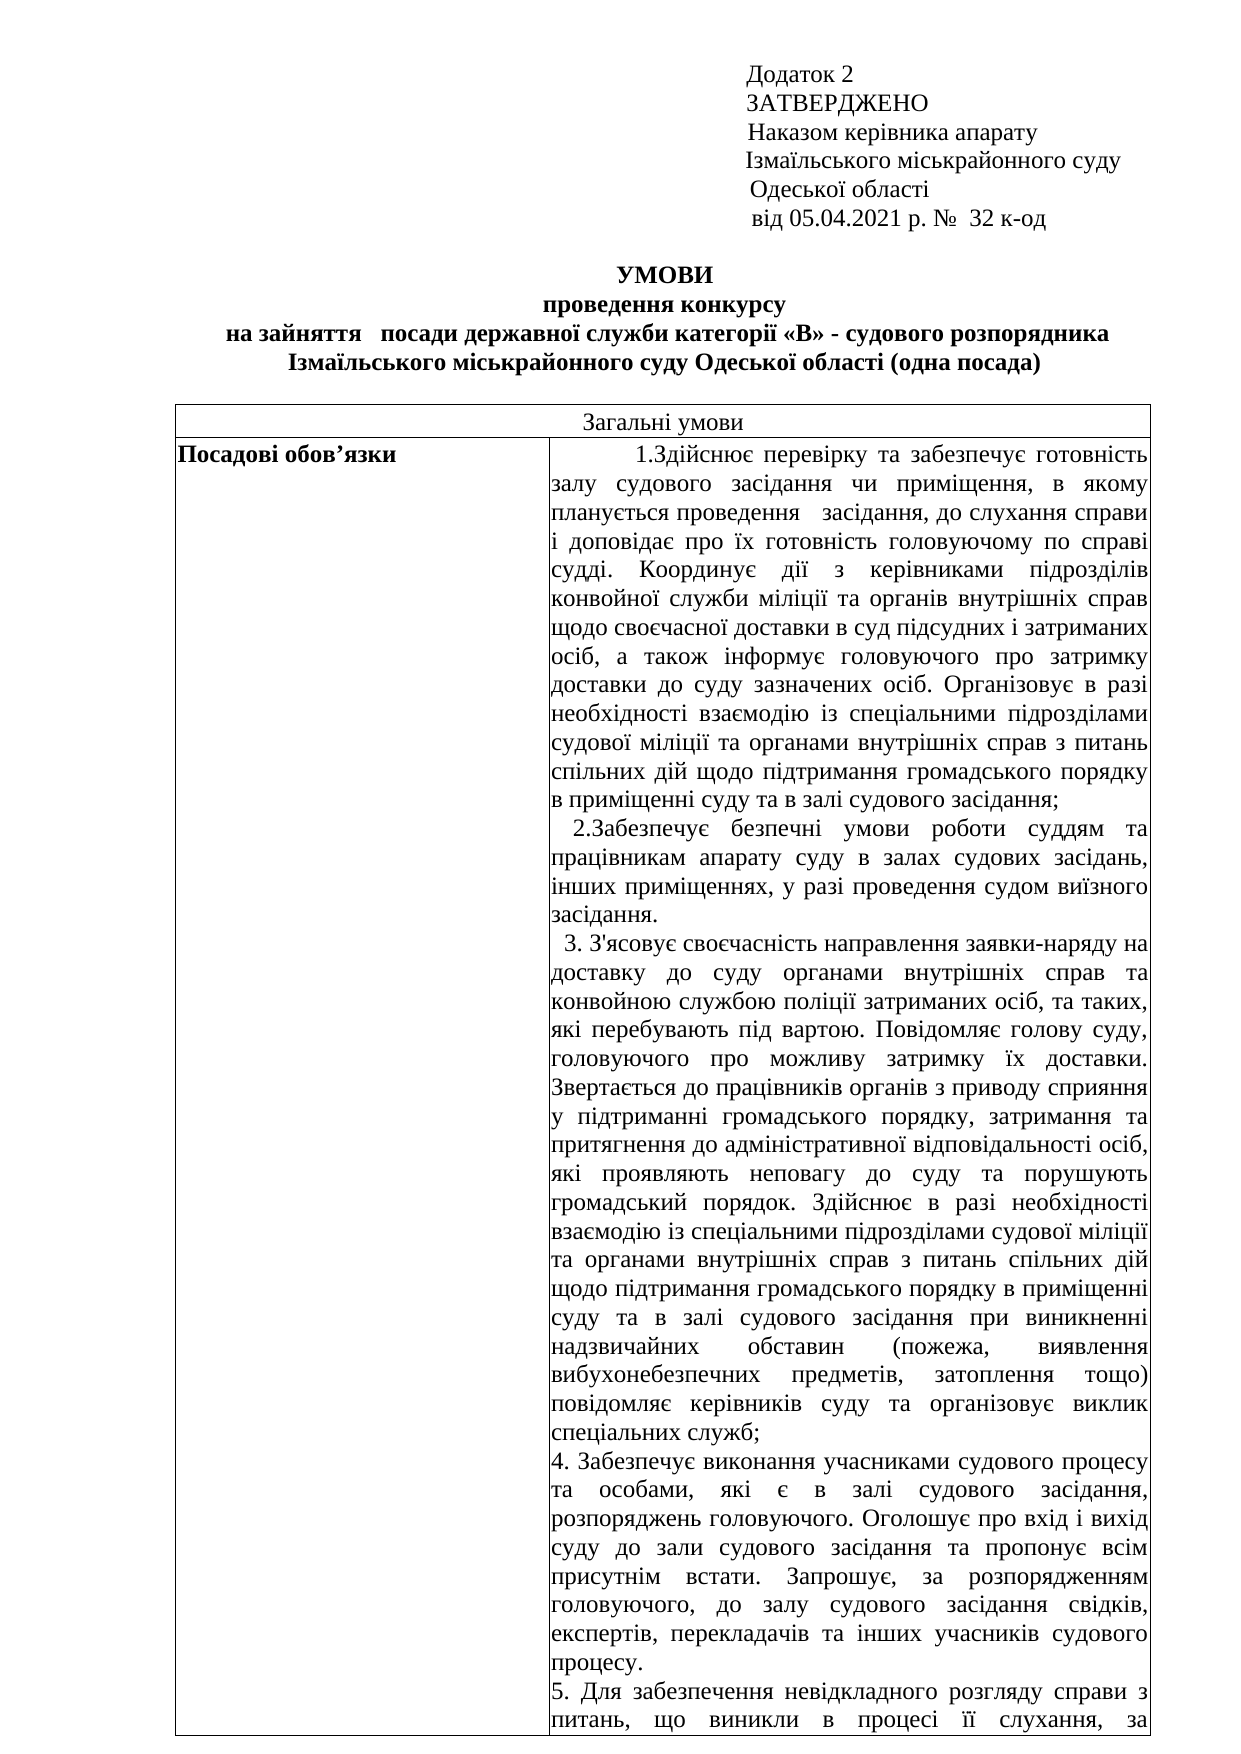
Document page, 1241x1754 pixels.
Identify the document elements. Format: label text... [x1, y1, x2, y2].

table_cell Посадові обов’язки [176, 438, 549, 1735]
text від 05.04.2021 р. № 32 к-од [177, 203, 1152, 232]
text ЗАТВЕРДЖЕНО [177, 88, 1152, 117]
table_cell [550, 438, 1150, 1735]
text на зайняття посади державної служби категорії «В» - судового розпорядника Ізмаїльського міськрайонного суду Одеської області (одна посада) [177, 318, 1152, 375]
text Ізмаїльського міськрайонного суду [177, 145, 1152, 174]
text проведення конкурсу [177, 289, 1152, 318]
text Наказом керівника апарату [177, 117, 1152, 145]
text УМОВИ [177, 260, 1152, 289]
table_header Загальні умови [176, 405, 1150, 437]
text Одеської області [177, 174, 1152, 203]
text Додаток 2 [177, 59, 1152, 88]
